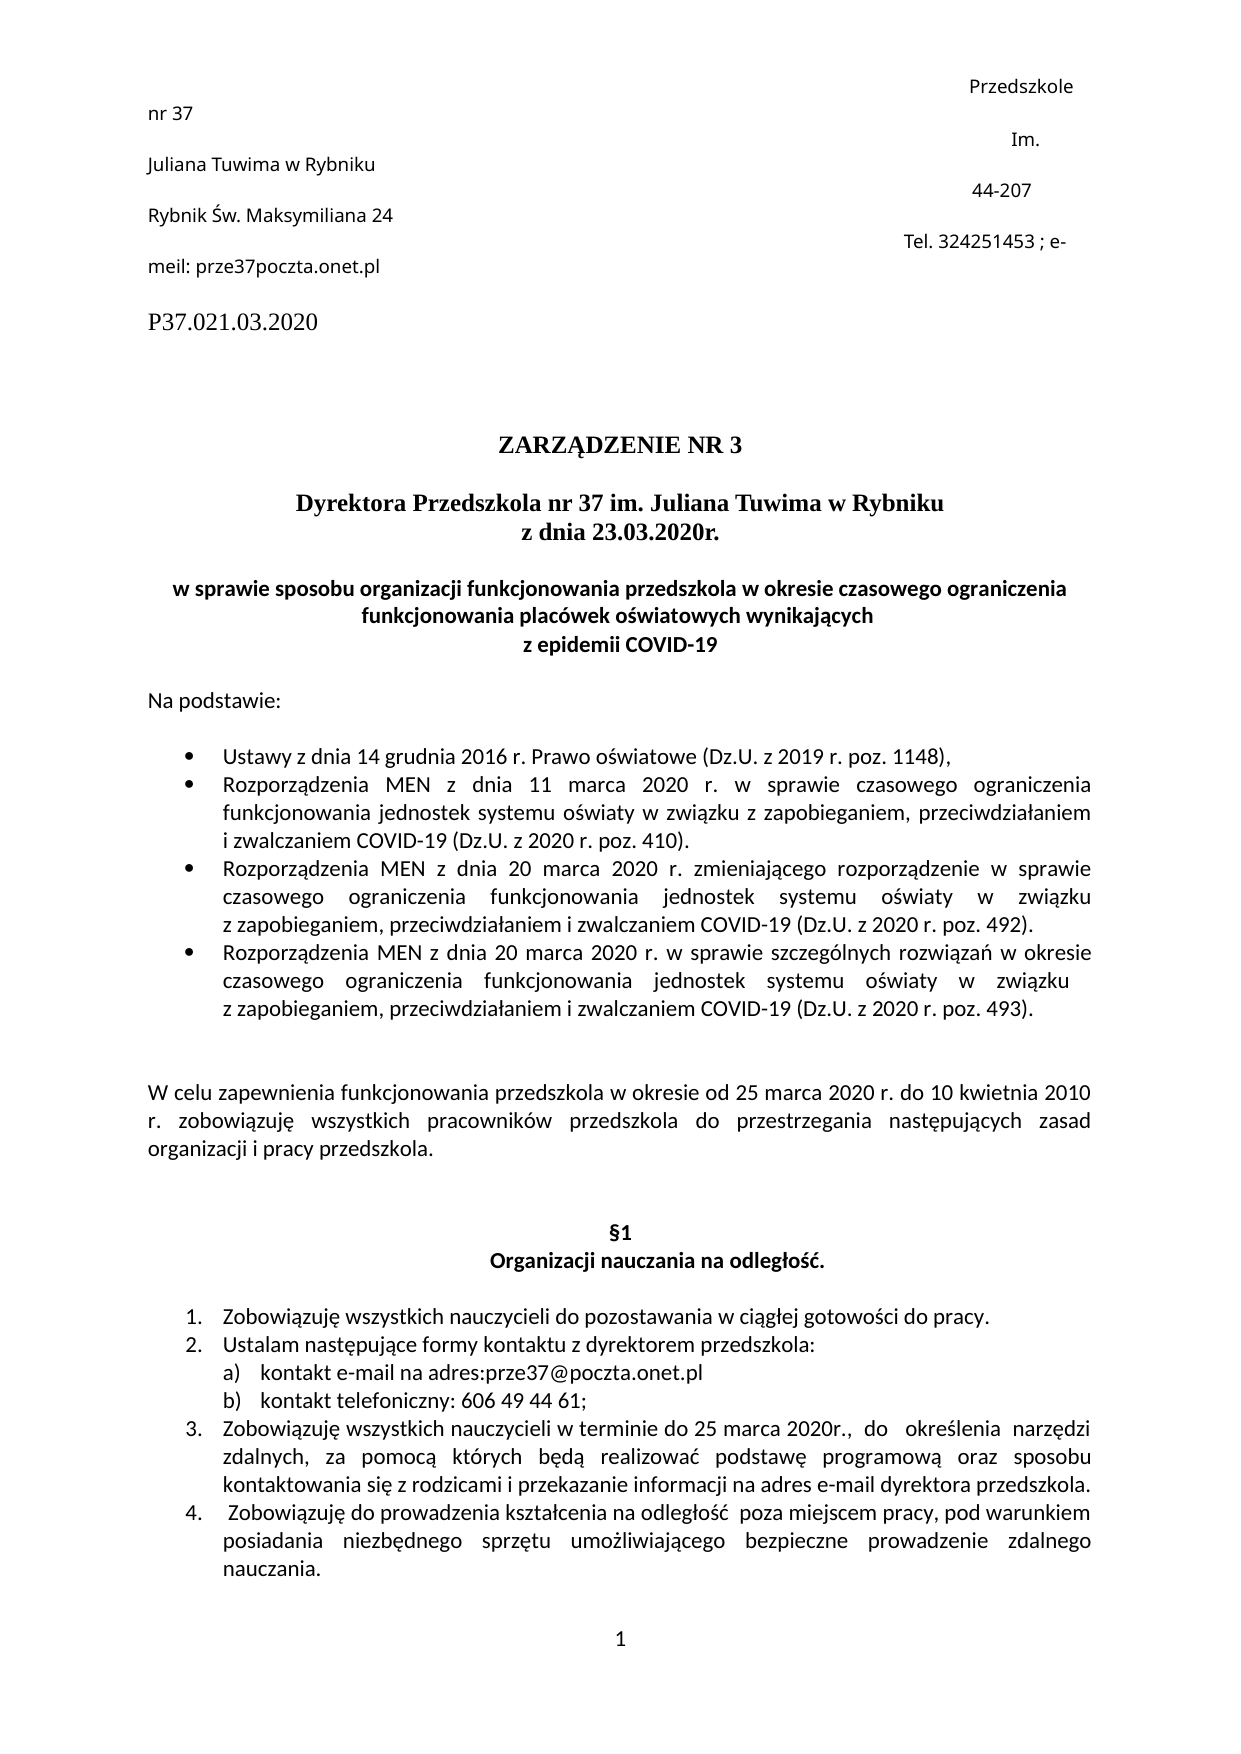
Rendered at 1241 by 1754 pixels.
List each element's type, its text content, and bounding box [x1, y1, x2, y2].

list Ustalam następujące formy kontaktu z dyrektorem przedszkola: [185, 1330, 1093, 1358]
list Rozporządzenia MEN z dnia 20 marca 2020 r. w sprawie szczególnych rozwiązań w okresie czasowego ograniczenia funkcjonowania jednostek systemu oświaty w związku z zapobieganiem, przeciwdziałaniem i zwalczaniem COVID-19 (Dz.U. z 2020 r. poz. 493). [185, 938, 1093, 1022]
text §1 [148, 1218, 1093, 1246]
list Zobowiązuję do prowadzenia kształcenia na odległość poza miejscem pracy, pod warunkiem posiadania niezbędnego sprzętu umożliwiającego bezpieczne prowadzenie zdalnego nauczania. [185, 1498, 1093, 1582]
list Zobowiązuję wszystkich nauczycieli do pozostawania w ciągłej gotowości do pracy. [185, 1302, 1093, 1330]
text W celu zapewnienia funkcjonowania przedszkola w okresie od 25 marca 2020 r. do 10 kwietnia 2010 r. zobowiązuję wszystkich pracowników przedszkola do przestrzegania następujących zasad organizacji i pracy przedszkola. [148, 1078, 1093, 1162]
list Rozporządzenia MEN z dnia 20 marca 2020 r. zmieniającego rozporządzenie w sprawie czasowego ograniczenia funkcjonowania jednostek systemu oświaty w związku z zapobieganiem, przeciwdziałaniem i zwalczaniem COVID-19 (Dz.U. z 2020 r. poz. 492). [185, 854, 1093, 938]
list kontakt e-mail na adres:prze37@poczta.onet.pl [223, 1358, 1093, 1386]
list Zobowiązuję wszystkich nauczycieli w terminie do 25 marca 2020r., do określenia narzędzi zdalnych, za pomocą których będą realizować podstawę programową oraz sposobu kontaktowania się z rodzicami i przekazanie informacji na adres e-mail dyrektora przedszkola. [185, 1414, 1093, 1498]
text ZARZĄDZENIE NR 3 [148, 431, 1093, 459]
list Organizacji nauczania na odległość. [223, 1246, 1093, 1274]
list Rozporządzenia MEN z dnia 11 marca 2020 r. w sprawie czasowego ograniczenia funkcjonowania jednostek systemu oświaty w związku z zapobieganiem, przeciwdziałaniem i zwalczaniem COVID-19 (Dz.U. z 2020 r. poz. 410). [185, 770, 1093, 854]
text w sprawie sposobu organizacji funkcjonowania przedszkola w okresie czasowego ograniczenia funkcjonowania placówek oświatowych wynikających z epidemii COVID-19 [148, 574, 1093, 658]
list Ustawy z dnia 14 grudnia 2016 r. Prawo oświatowe (Dz.U. z 2019 r. poz. 1148), [185, 742, 1093, 770]
text P37.021.03.2020 [148, 307, 1093, 336]
text Dyrektora Przedszkola nr 37 im. Juliana Tuwima w Rybniku [148, 488, 1093, 517]
text Na podstawie: [148, 686, 1093, 714]
text z dnia 23.03.2020r. [148, 517, 1093, 546]
list kontakt telefoniczny: 606 49 44 61; [223, 1386, 1093, 1414]
